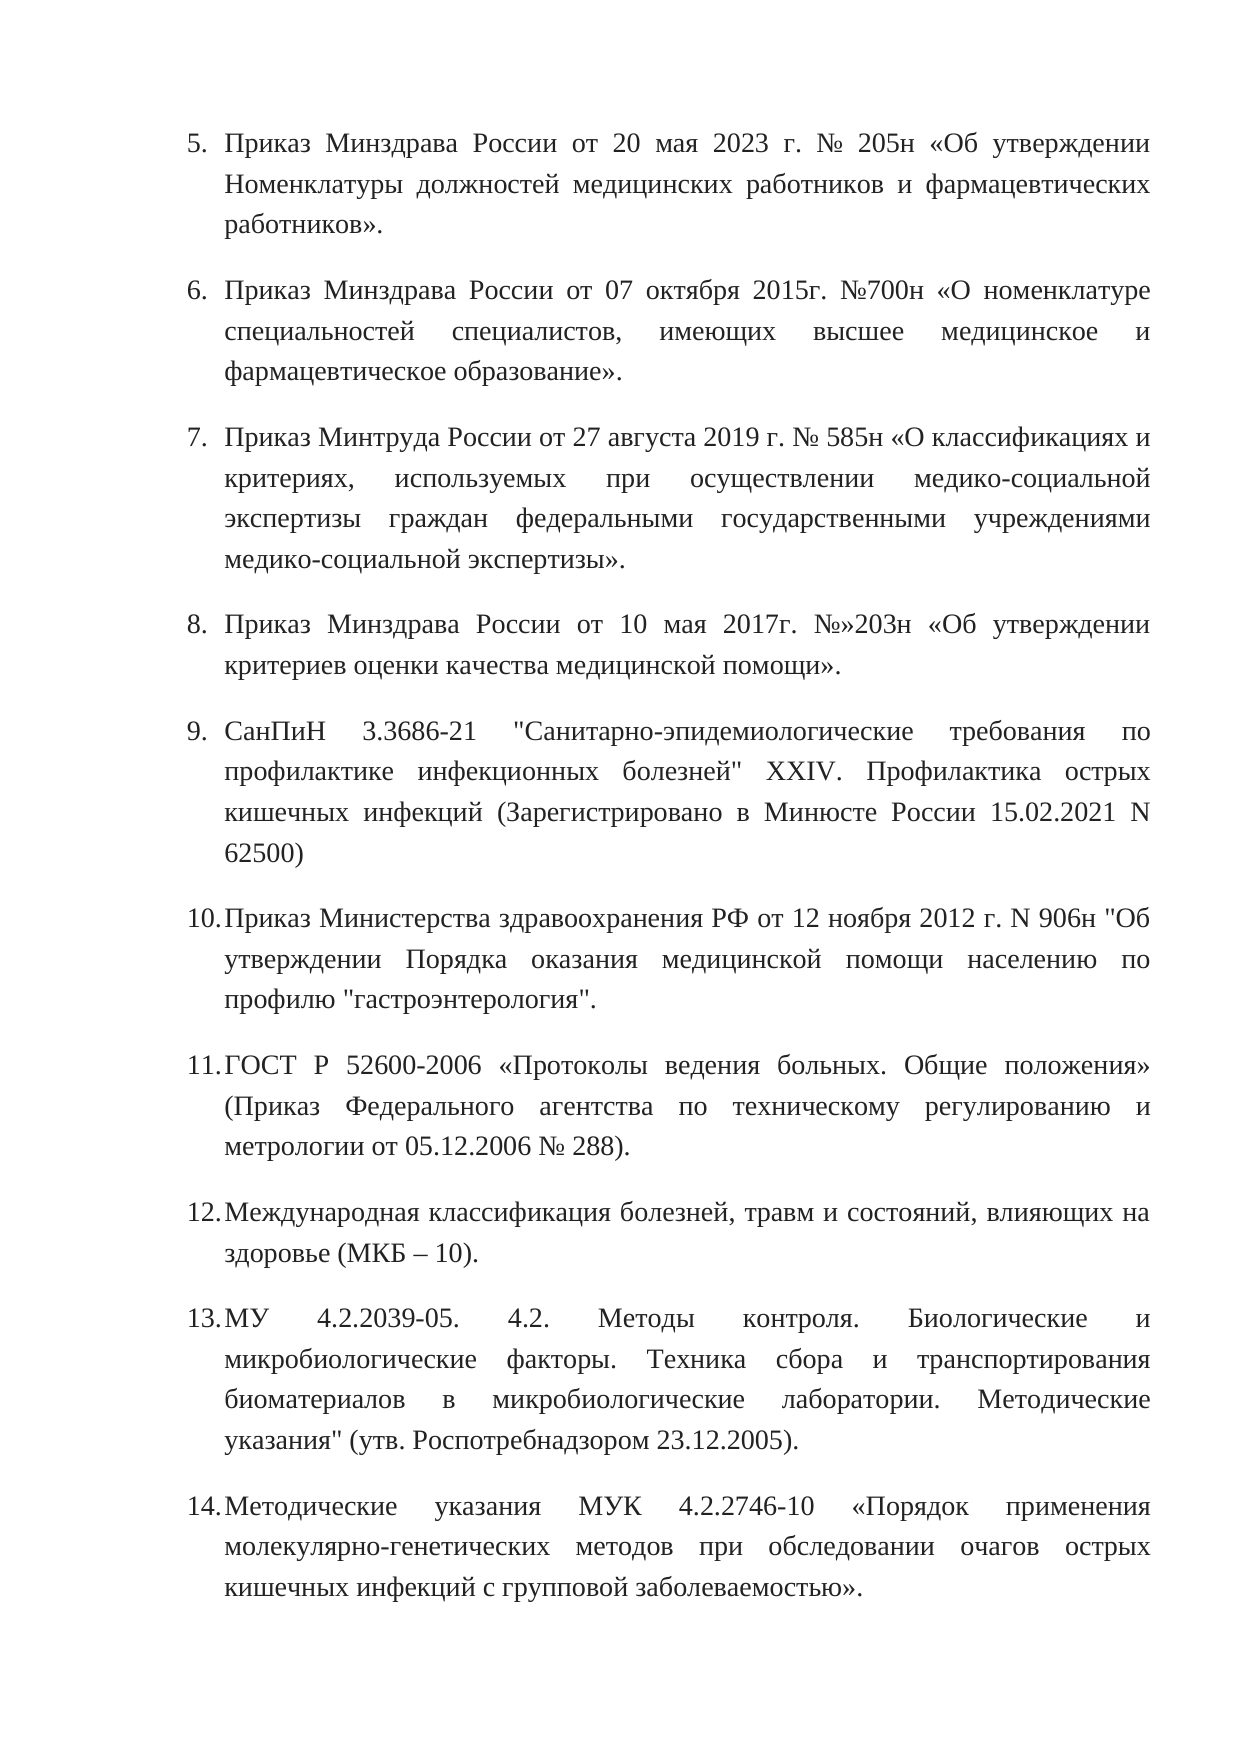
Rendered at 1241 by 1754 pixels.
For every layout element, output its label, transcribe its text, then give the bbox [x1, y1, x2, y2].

list Приказ Минздрава России от 10 мая 2017г. №»203н «Об утверждении критериев оценки качества медицинской помощи». [187, 599, 1152, 681]
list Приказ Минздрава России от 20 мая 2023 г. № 205н «Об утверждении Номенклатуры должностей медицинских работников и фармацевтических работников». [187, 118, 1152, 240]
list Приказ Министерства здравоохранения РФ от 12 ноября 2012 г. N 906н "Об утверждении Порядка оказания медицинской помощи населению по профилю "гастроэнтерология". [187, 893, 1152, 1015]
list СанПиН 3.3686-21 "Санитарно-эпидемиологические требования по профилактике инфекционных болезней" XXIV. Профилактика острых кишечных инфекций (Зарегистрировано в Минюсте России 15.02.2021 N 62500) [187, 706, 1152, 868]
list Международная классификация болезней, травм и состояний, влияющих на здоровье (МКБ – 10). [187, 1187, 1152, 1268]
list МУ 4.2.2039-05. 4.2. Методы контроля. Биологические и микробиологические факторы. Техника сбора и транспортирования биоматериалов в микробиологические лаборатории. Методические указания" (утв. Роспотребнадзором 23.12.2005). [187, 1293, 1152, 1456]
list Приказ Минтруда России от 27 августа 2019 г. № 585н «О классификациях и критериях, используемых при осуществлении медико-социальной экспертизы граждан федеральными государственными учреждениями медико-социальной экспертизы». [187, 412, 1152, 574]
list ГОСТ Р 52600-2006 «Протоколы ведения больных. Общие положения» (Приказ Федерального агентства по техническому регулированию и метрологии от 05.12.2006 № 288). [187, 1040, 1152, 1162]
list Приказ Минздрава России от 07 октября 2015г. №700н «О номенклатуре специальностей специалистов, имеющих высшее медицинское и фармацевтическое образование». [187, 265, 1152, 387]
list Методические указания МУК 4.2.2746-10 «Порядок применения молекулярно-генетических методов при обследовании очагов острых кишечных инфекций с групповой заболеваемостью». [187, 1481, 1152, 1602]
